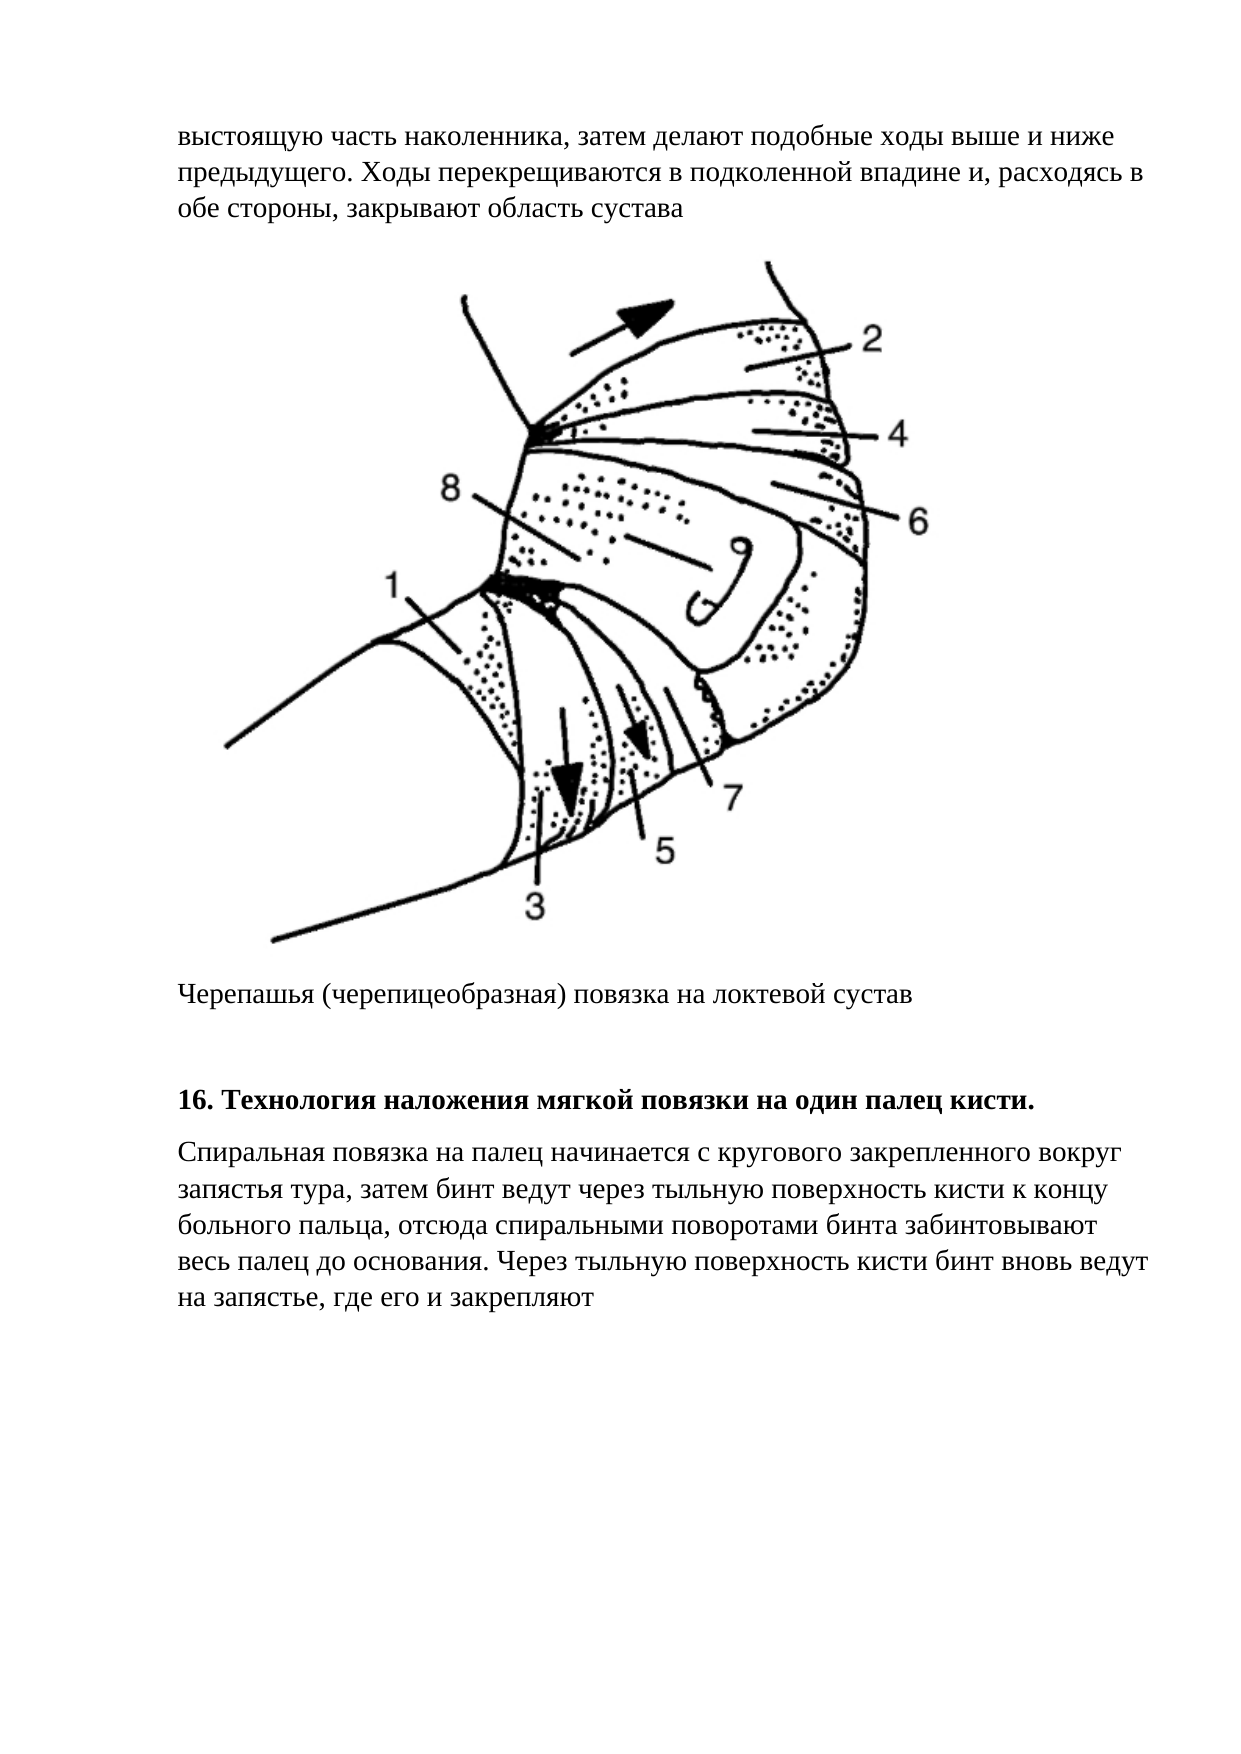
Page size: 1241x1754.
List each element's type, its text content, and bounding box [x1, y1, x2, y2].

picture [177, 243, 1007, 958]
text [177, 118, 1152, 224]
text Спиральная повязка на палец начинается с кругового закрепленного вокруг запястья тура, затем бинт ведут через тыльную поверхность кисти к концу больного пальца, отсюда спиральными поворотами бинта забинтовывают весь палец до основания. Через тыльную поверхность кисти бинт вновь ведут на запястье, где его и закрепляют [177, 1134, 1152, 1313]
text Черепашья (черепицеобразная) повязка на локтевой сустав [177, 976, 1152, 1010]
text 16. Технология наложения мягкой повязки на один палец кисти. [177, 1082, 1152, 1115]
